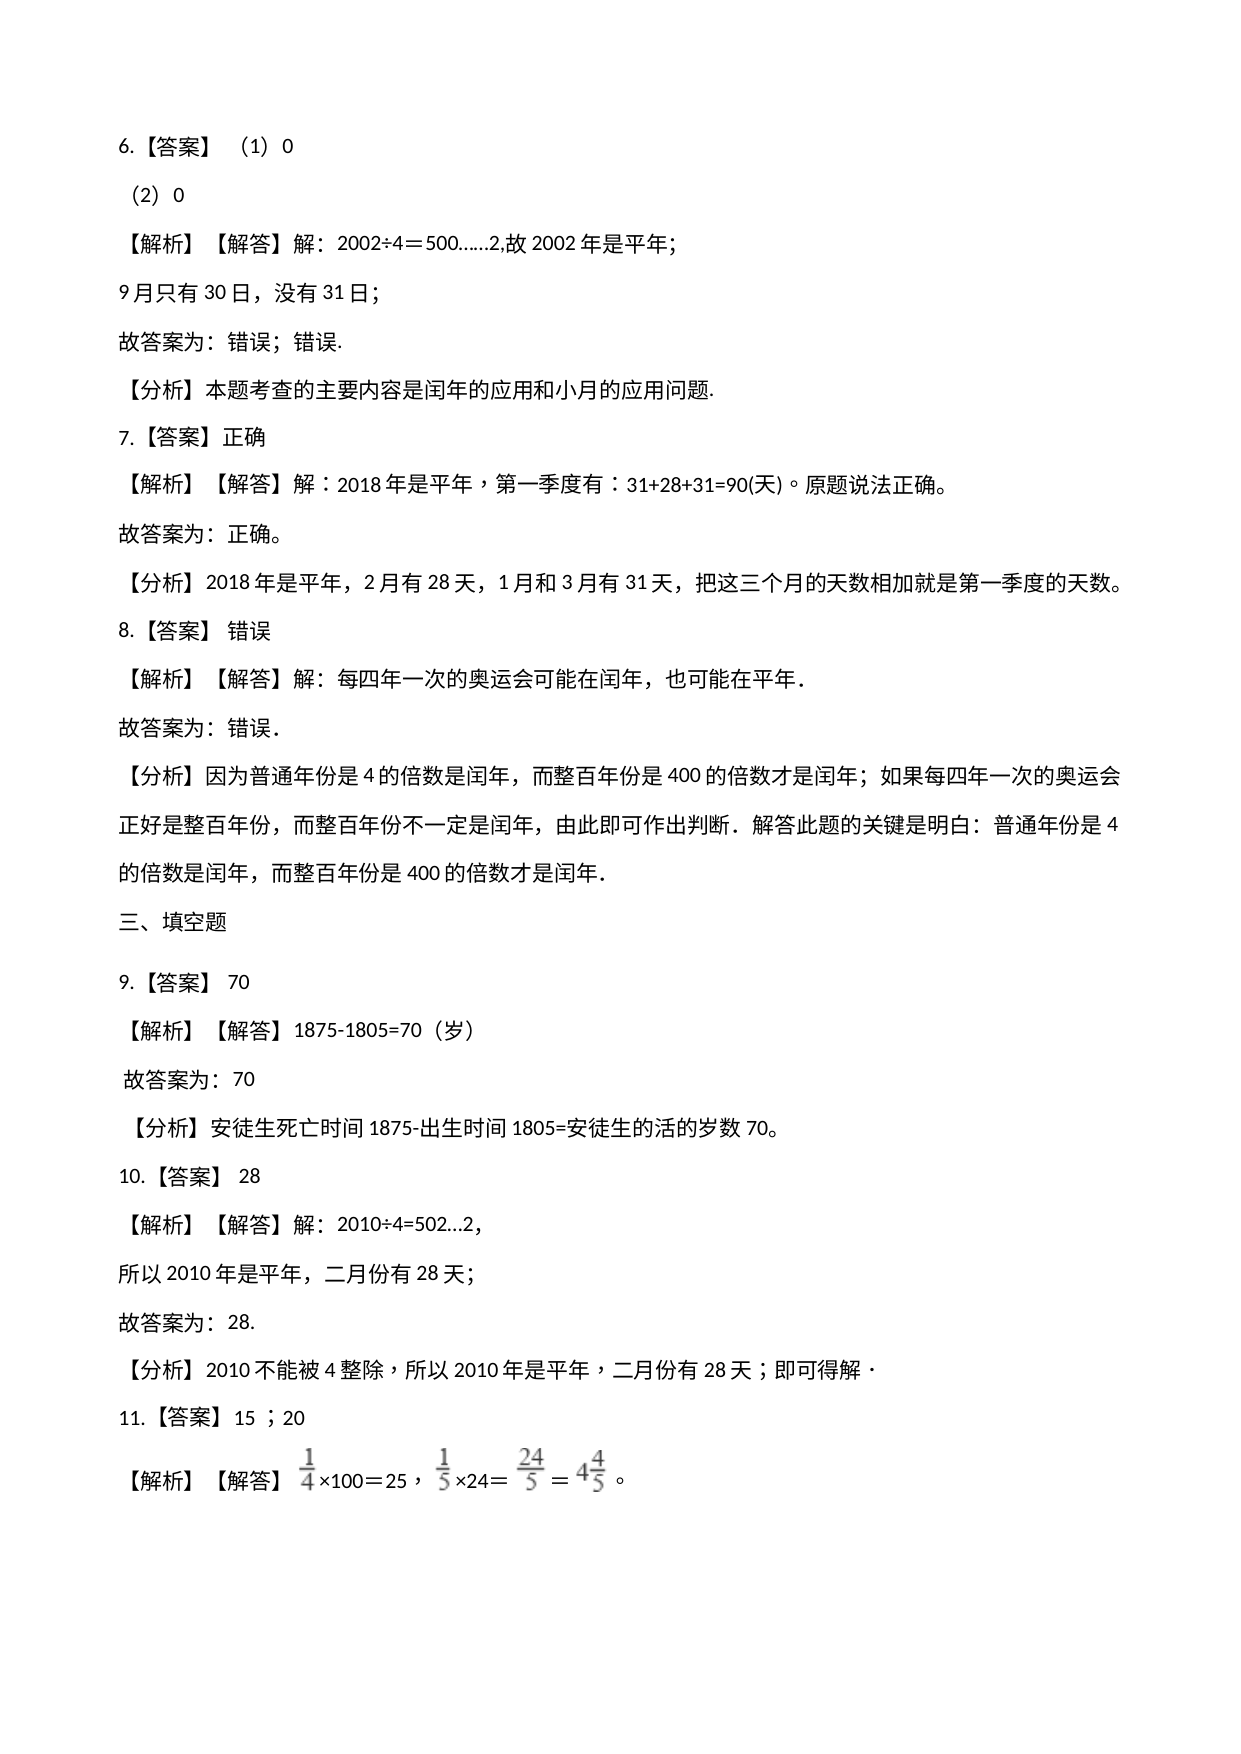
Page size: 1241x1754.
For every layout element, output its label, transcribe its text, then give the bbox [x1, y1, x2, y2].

text 6.【答案】 （1）0 （2）0 [118, 129, 1122, 211]
picture [435, 1448, 456, 1492]
text 【解析】【解答】1875-1805=70（岁） 故答案为：70 【分析】安徒生死亡时间1875-出生时间1805=安徒生的活的岁数70。 [118, 1013, 1122, 1143]
text 8.【答案】 错误 [118, 613, 1122, 646]
text 7.【答案】正确 [118, 421, 1122, 453]
text 【分析】2010不能被4整除，所以2010年是平年，二月份有28天；即可得解． [118, 1353, 1122, 1386]
text 【分析】因为普通年份是4的倍数是闰年，而整百年份是400的倍数才是闰年；如果每四年一次的奥运会正好是整百年份，而整百年份不一定是闰年，由此即可作出判断．解答此题的关键是明白：普通年份是4的倍数是闰年，而整百年份是400的倍数才是闰年． [118, 758, 1122, 888]
text 【解析】【解答】 ×100＝25， ×24＝ ＝ 。 [118, 1448, 1122, 1513]
text 9.【答案】 70 [118, 965, 1122, 998]
text 【解析】【解答】解：2010÷4=502…2， 所以2010年是平年，二月份有28天； 故答案为：28. [118, 1208, 1122, 1338]
text 【分析】本题考查的主要内容是闰年的应用和小月的应用问题. [118, 372, 1122, 405]
picture [298, 1448, 320, 1492]
text 【解析】【解答】解：2018年是平年，第一季度有：31+28+31=90(天)。原题说法正确。 故答案为：正确。 [118, 468, 1122, 549]
text 【解析】【解答】解：2002÷4＝500……2,故2002年是平年； 9月只有30日，没有31日； 故答案为：错误；错误. [118, 227, 1122, 357]
picture [516, 1448, 549, 1492]
text 11.【答案】15 ；20 [118, 1401, 1122, 1433]
text 10.【答案】 28 [118, 1159, 1122, 1192]
text 【分析】2018年是平年，2月有28天，1月和3月有31天，把这三个月的天数相加就是第一季度的天数。 [118, 565, 1122, 598]
picture [576, 1450, 610, 1492]
text 故答案为：错误． [118, 710, 1122, 743]
text 三、填空题 [118, 904, 1122, 937]
text 【解析】【解答】解：每四年一次的奥运会可能在闰年，也可能在平年． [118, 662, 1122, 694]
